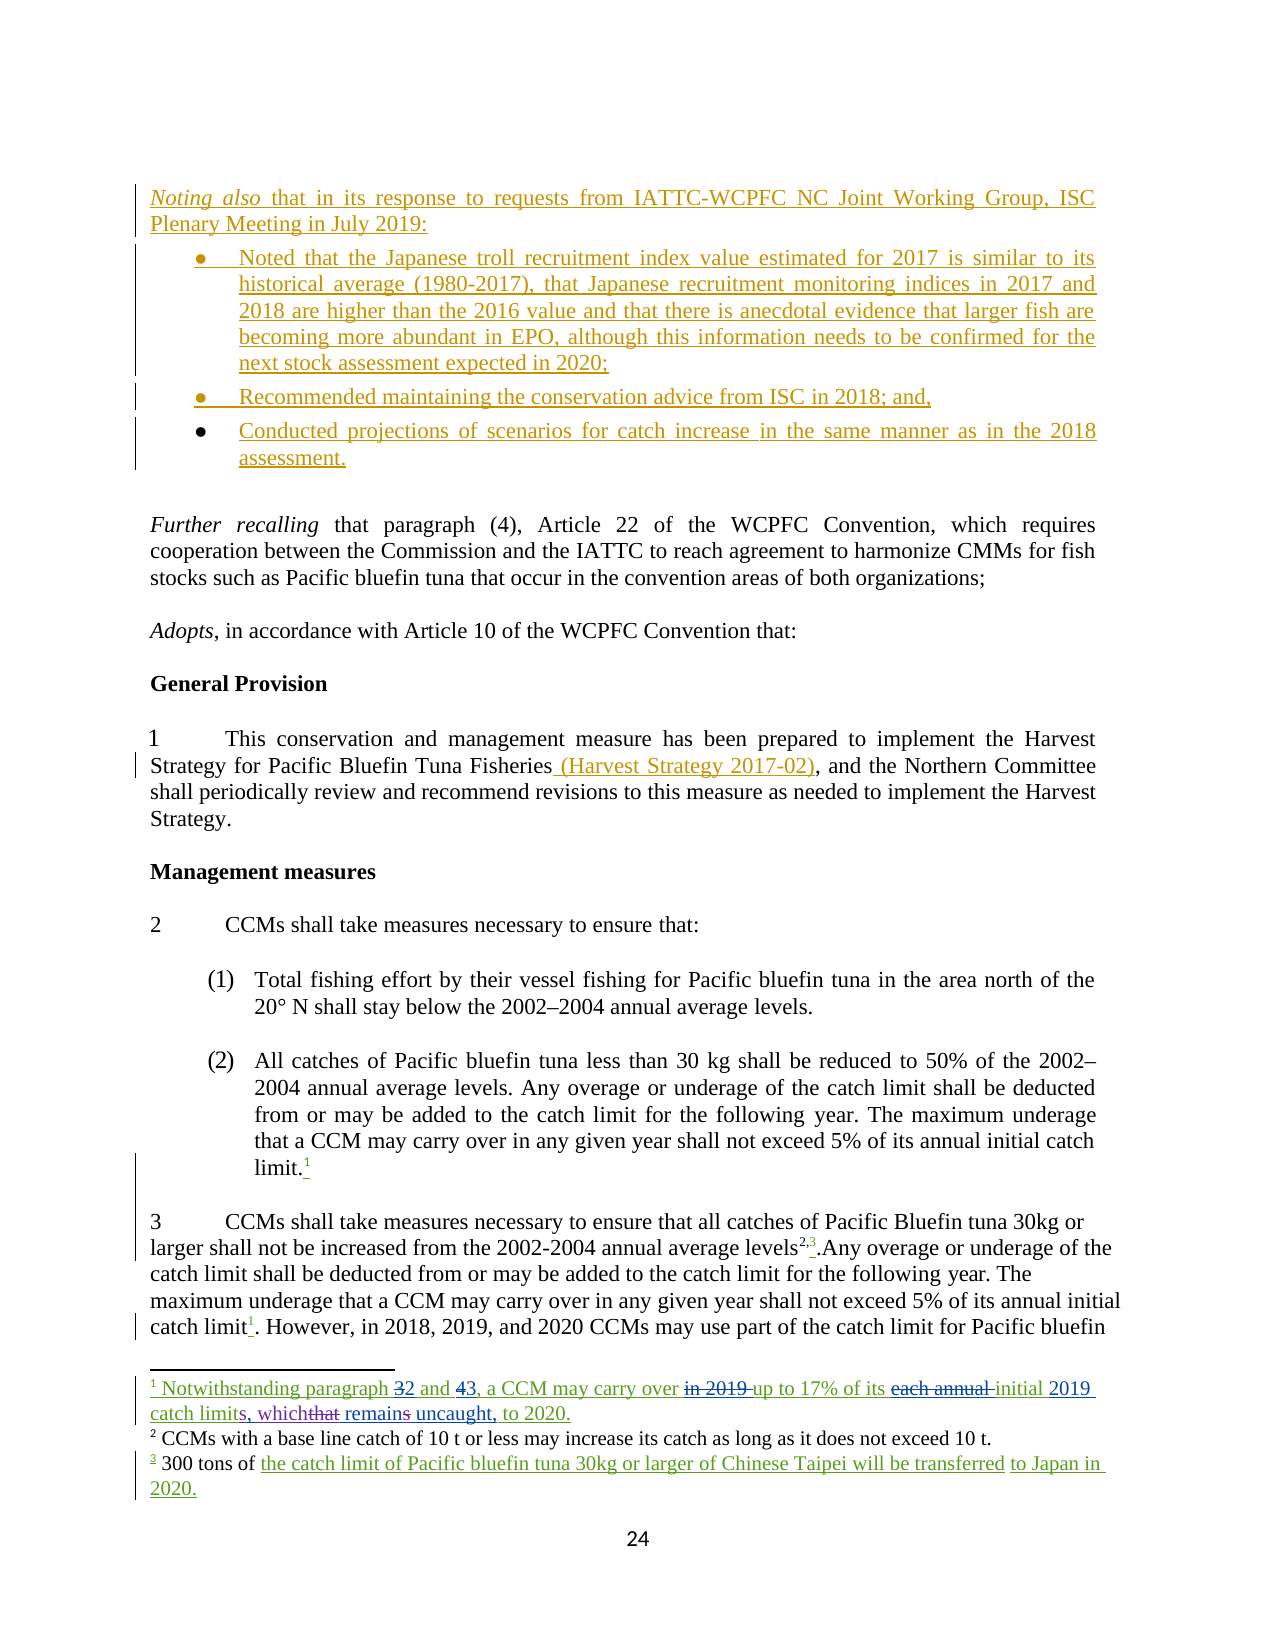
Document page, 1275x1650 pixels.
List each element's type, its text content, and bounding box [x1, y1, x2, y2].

text Management measures [150, 858, 1125, 884]
list Total fishing effort by their vessel fishing for Pacific bluefin tuna in the area north of the 20° N shall stay below the 2002–2004 annual average levels. [207, 964, 1097, 1019]
text General Provision [150, 670, 1125, 696]
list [150, 1208, 1125, 1339]
list All catches of Pacific bluefin tuna less than 30 kg shall be reduced to 50% of the 2002– 2004 annual average levels. Any overage or underage of the catch limit shall be deducted from or may be added to the catch limit for the following year. The maximum underage that a CCM may carry over in any given year shall not exceed 5% of its annual initial catch limit. [207, 1046, 1097, 1181]
list This conservation and management measure has been prepared to implement the Harvest Strategy for Pacific Bluefin Tuna Fisheries, and the Northern Committee shall periodically review and recommend revisions to this measure as needed to implement the Harvest Strategy. [147, 723, 1096, 831]
list CCMs shall take measures necessary to ensure that: [150, 911, 1125, 938]
text Further recalling that paragraph (4), Article 22 of the WCPFC Convention, which requires cooperation between the Commission and the IATTC to reach agreement to harmonize CMMs for fish stocks such as Pacific bluefin tuna that occur in the convention areas of both organizations; [150, 511, 1097, 590]
text Adopts, in accordance with Article 10 of the WCPFC Convention that: [150, 617, 1125, 643]
